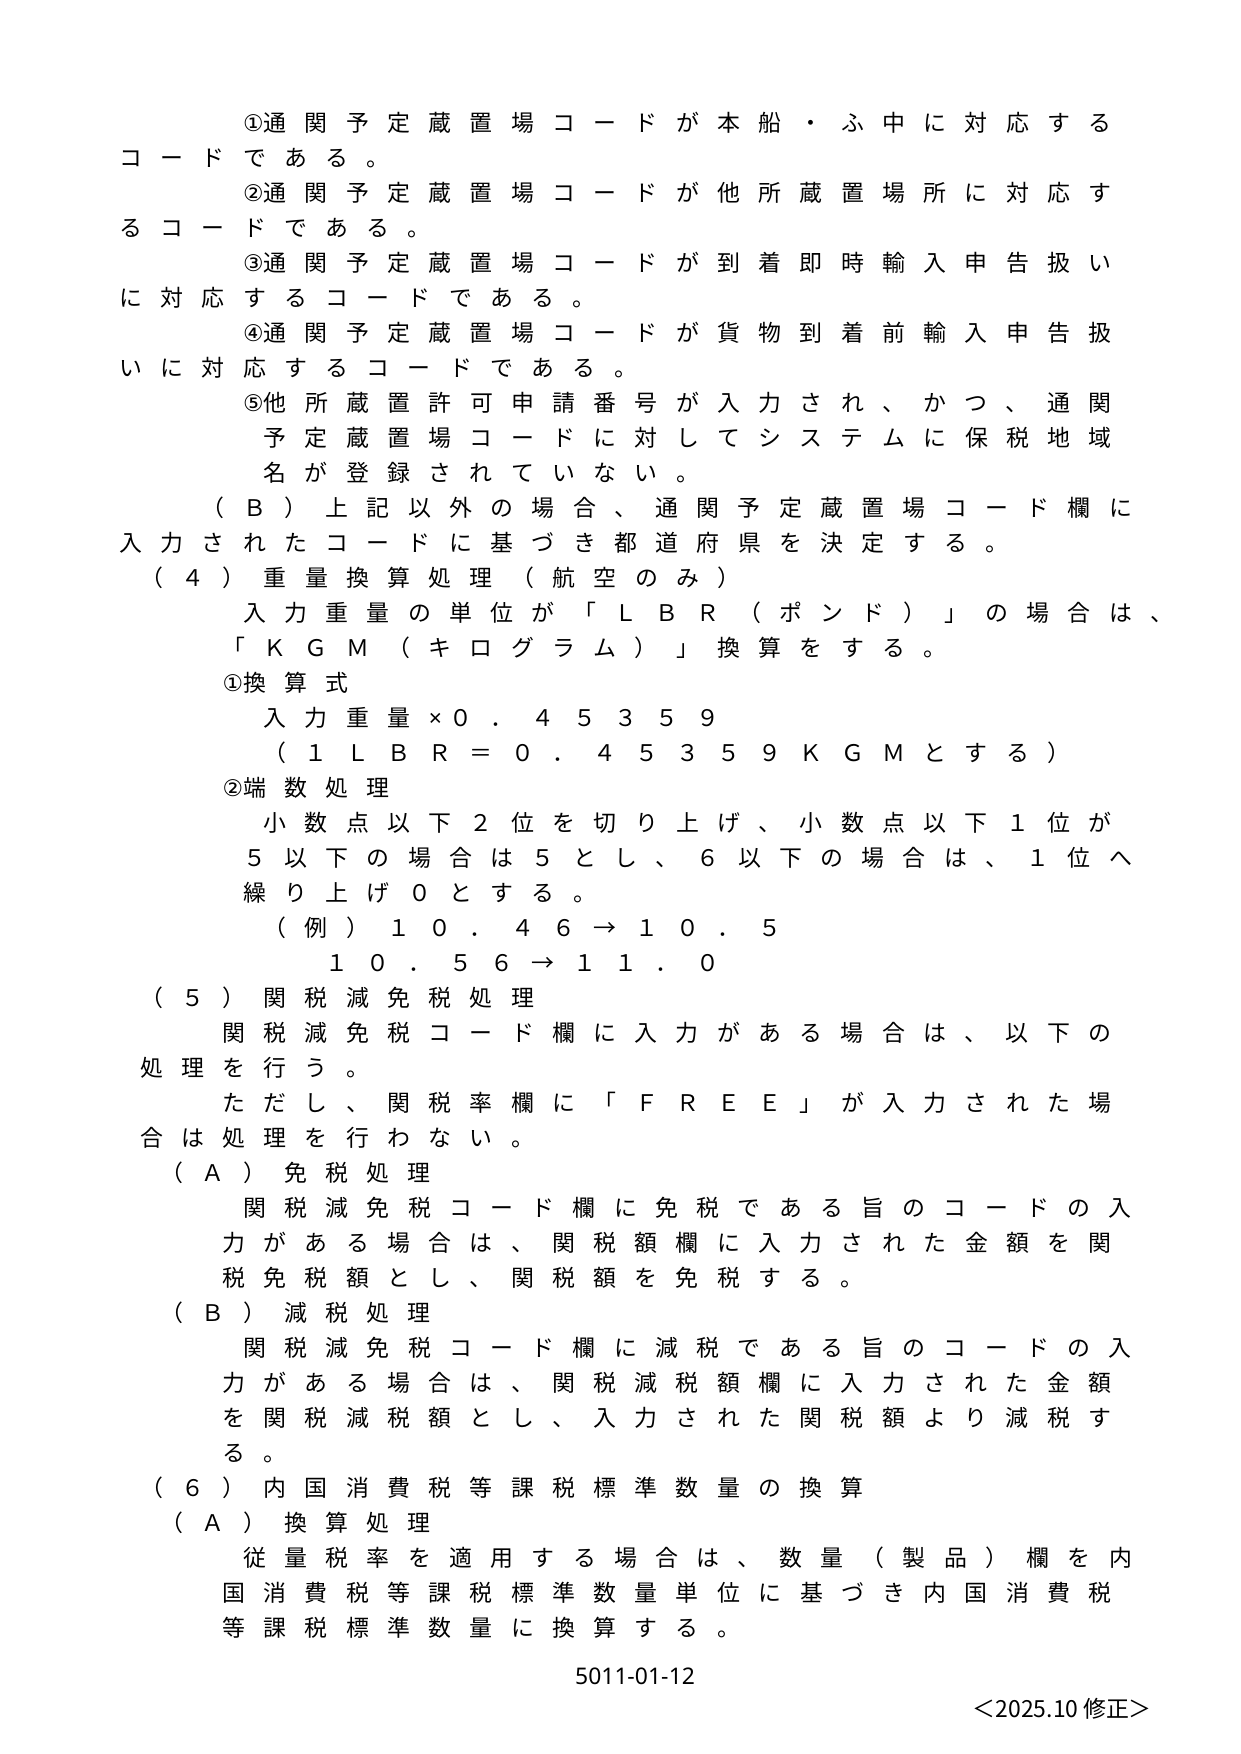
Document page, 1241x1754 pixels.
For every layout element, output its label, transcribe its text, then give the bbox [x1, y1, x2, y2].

text （Ａ）免税処理 [140, 1154, 1150, 1189]
text ②通関予定蔵置場コードが他所蔵置場所に対応するコードである。 [119, 174, 1150, 244]
text 関税減免税コード欄に入力がある場合は、以下の処理を行う。 [140, 1014, 1150, 1084]
text 入力重量の単位が「ＬＢＲ（ポンド）」の場合は、「ＫＧＭ（キログラム）」換算をする。 [202, 594, 1150, 664]
text ①換算式 [119, 664, 1150, 699]
text １０．５６→１１．０ [119, 944, 1150, 979]
text 従量税率を適用する場合は、数量（製品）欄を内国消費税等課税標準数量単位に基づき内国消費税等課税標準数量に換算する。 [222, 1539, 1150, 1644]
text 入力重量×０．４５３５９ [119, 699, 1150, 734]
text （１ＬＢＲ＝０．４５３５９ＫＧＭとする） [119, 734, 1150, 769]
text ③通関予定蔵置場コードが到着即時輸入申告扱いに対応するコードである。 [119, 244, 1150, 314]
text （Ｂ）減税処理 [119, 1294, 1150, 1329]
text ①通関予定蔵置場コードが本船・ふ中に対応するコードである。 [119, 104, 1150, 174]
text （６）内国消費税等課税標準数量の換算 [119, 1469, 1150, 1504]
text 関税減免税コード欄に免税である旨のコードの入力がある場合は、関税額欄に入力された金額を関税免税額とし、関税額を免税する。 [217, 1189, 1150, 1294]
text ただし、関税率欄に「ＦＲＥＥ」が入力された場合は処理を行わない。 [140, 1084, 1150, 1154]
text （Ａ）換算処理 [119, 1504, 1150, 1539]
text （Ｂ）上記以外の場合、通関予定蔵置場コード欄に入力されたコードに基づき都道府県を決定する。 [119, 489, 1150, 559]
text （４）重量換算処理（航空のみ） [119, 559, 1150, 594]
text 小数点以下２位を切り上げ、小数点以下１位が５以下の場合は５とし、６以下の場合は、１位へ繰り上げ０とする。 [222, 804, 1150, 909]
text ②端数処理 [119, 769, 1150, 804]
text ⑤他所蔵置許可申請番号が入力され、かつ、通関予定蔵置場コードに対してシステムに保税地域名が登録されていない。 [222, 384, 1150, 489]
text 関税減免税コード欄に減税である旨のコードの入力がある場合は、関税減税額欄に入力された金額を関税減税額とし、入力された関税額より減税する。 [217, 1329, 1150, 1469]
text ④通関予定蔵置場コードが貨物到着前輸入申告扱いに対応するコードである。 [119, 314, 1150, 384]
text （５）関税減免税処理 [119, 979, 1150, 1014]
text （例）１０．４６→１０．５ [119, 909, 1150, 944]
